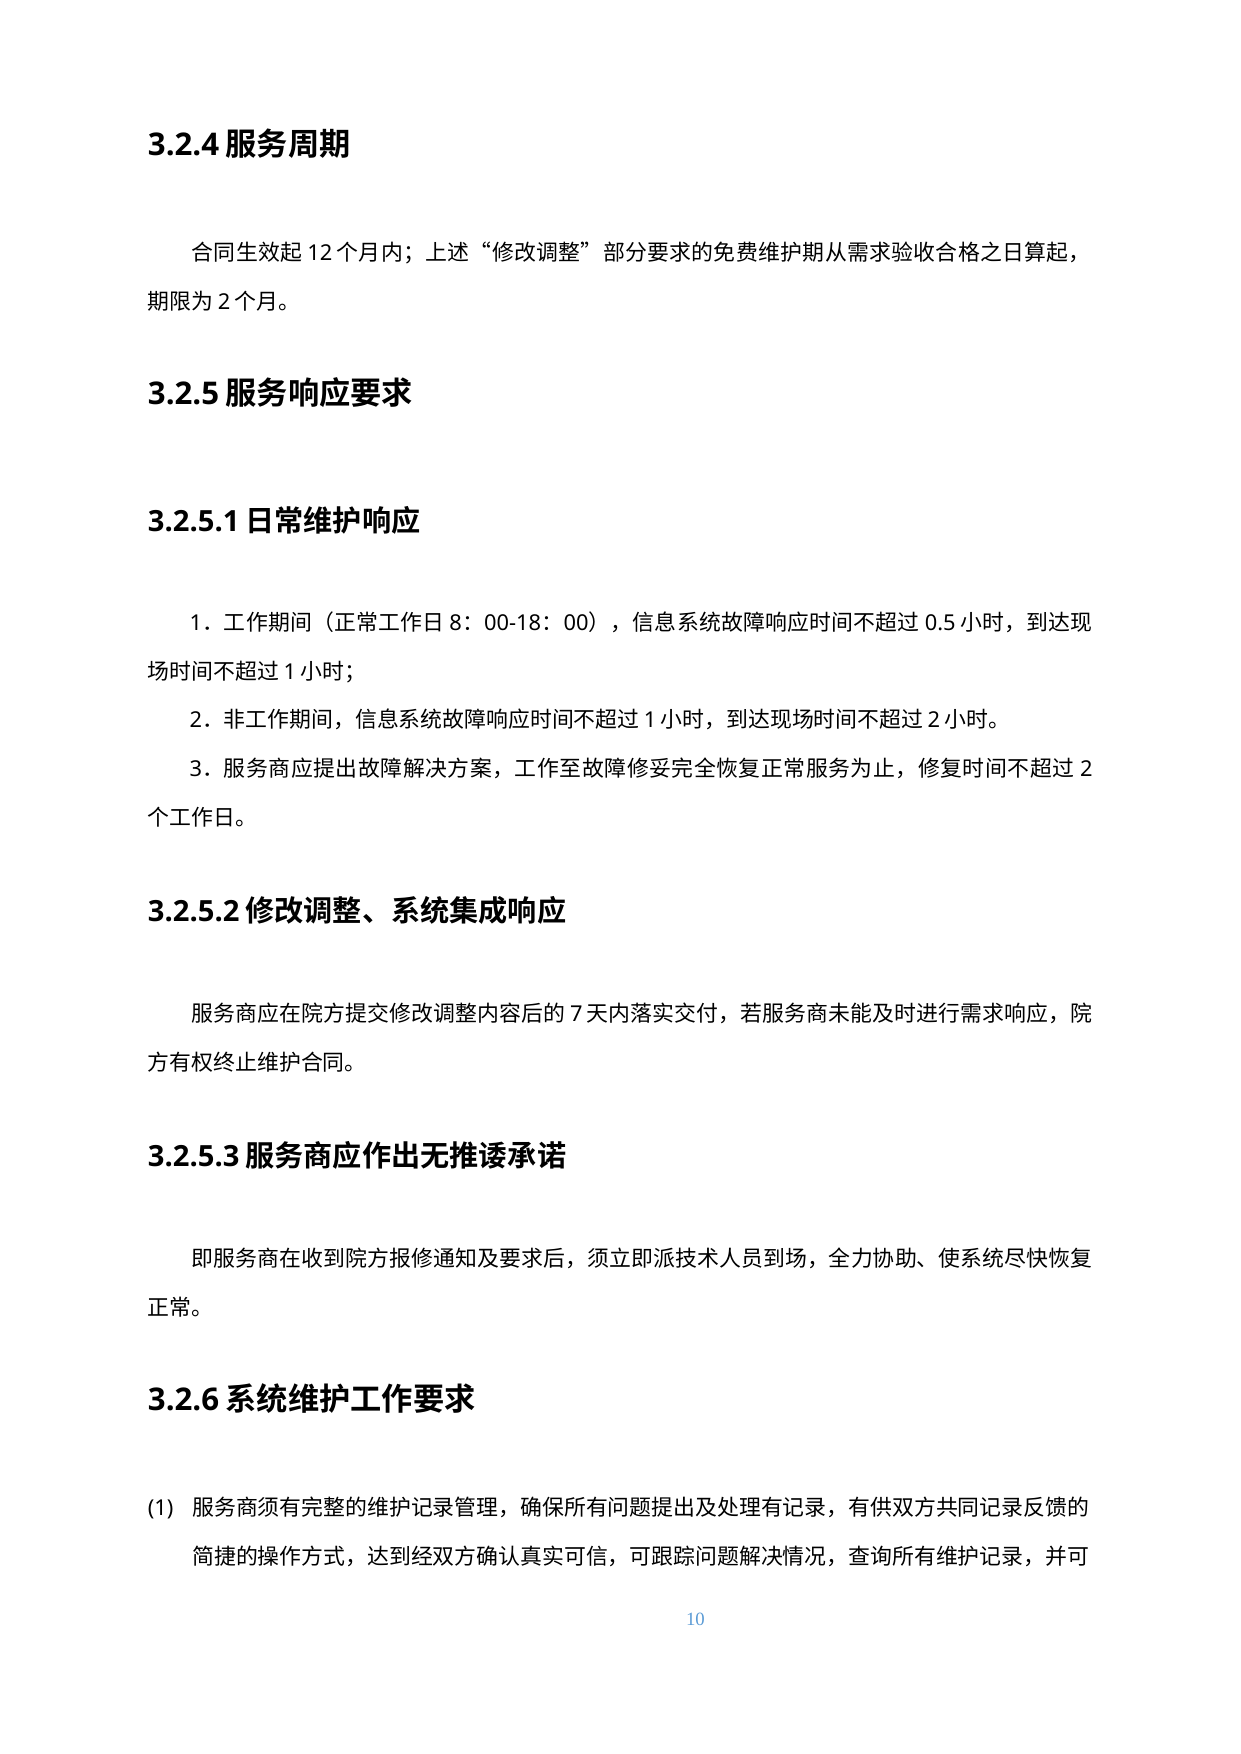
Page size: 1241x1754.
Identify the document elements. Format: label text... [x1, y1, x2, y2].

subtitle 3.2.4服务周期 [148, 109, 1092, 174]
subtitle 3.2.5.2修改调整、系统集成响应 [148, 877, 1092, 942]
list 服务商应提出故障解决方案，工作至故障修妥完全恢复正常服务为止，修复时间不超过2个工作日。 [148, 750, 1092, 832]
subtitle 3.2.5服务响应要求 [148, 359, 1092, 424]
text 即服务商在收到院方报修通知及要求后，须立即派技术人员到场，全力协助、使系统尽快恢复正常。 [148, 1241, 1092, 1322]
list 工作期间（正常工作日8：00-18：00），信息系统故障响应时间不超过0.5小时，到达现场时间不超过1小时； [148, 605, 1092, 686]
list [148, 1490, 1092, 1571]
subtitle 3.2.5.1日常维护响应 [148, 486, 1092, 551]
text 服务商应在院方提交修改调整内容后的7天内落实交付，若服务商未能及时进行需求响应，院方有权终止维护合同。 [148, 995, 1092, 1077]
text 合同生效起12个月内；上述“修改调整”部分要求的免费维护期从需求验收合格之日算起，期限为2个月。 [148, 234, 1092, 316]
list 非工作期间，信息系统故障响应时间不超过1小时，到达现场时间不超过2小时。 [148, 702, 1092, 734]
subtitle 3.2.6系统维护工作要求 [148, 1365, 1092, 1430]
subtitle 3.2.5.3服务商应作出无推诿承诺 [148, 1122, 1092, 1187]
